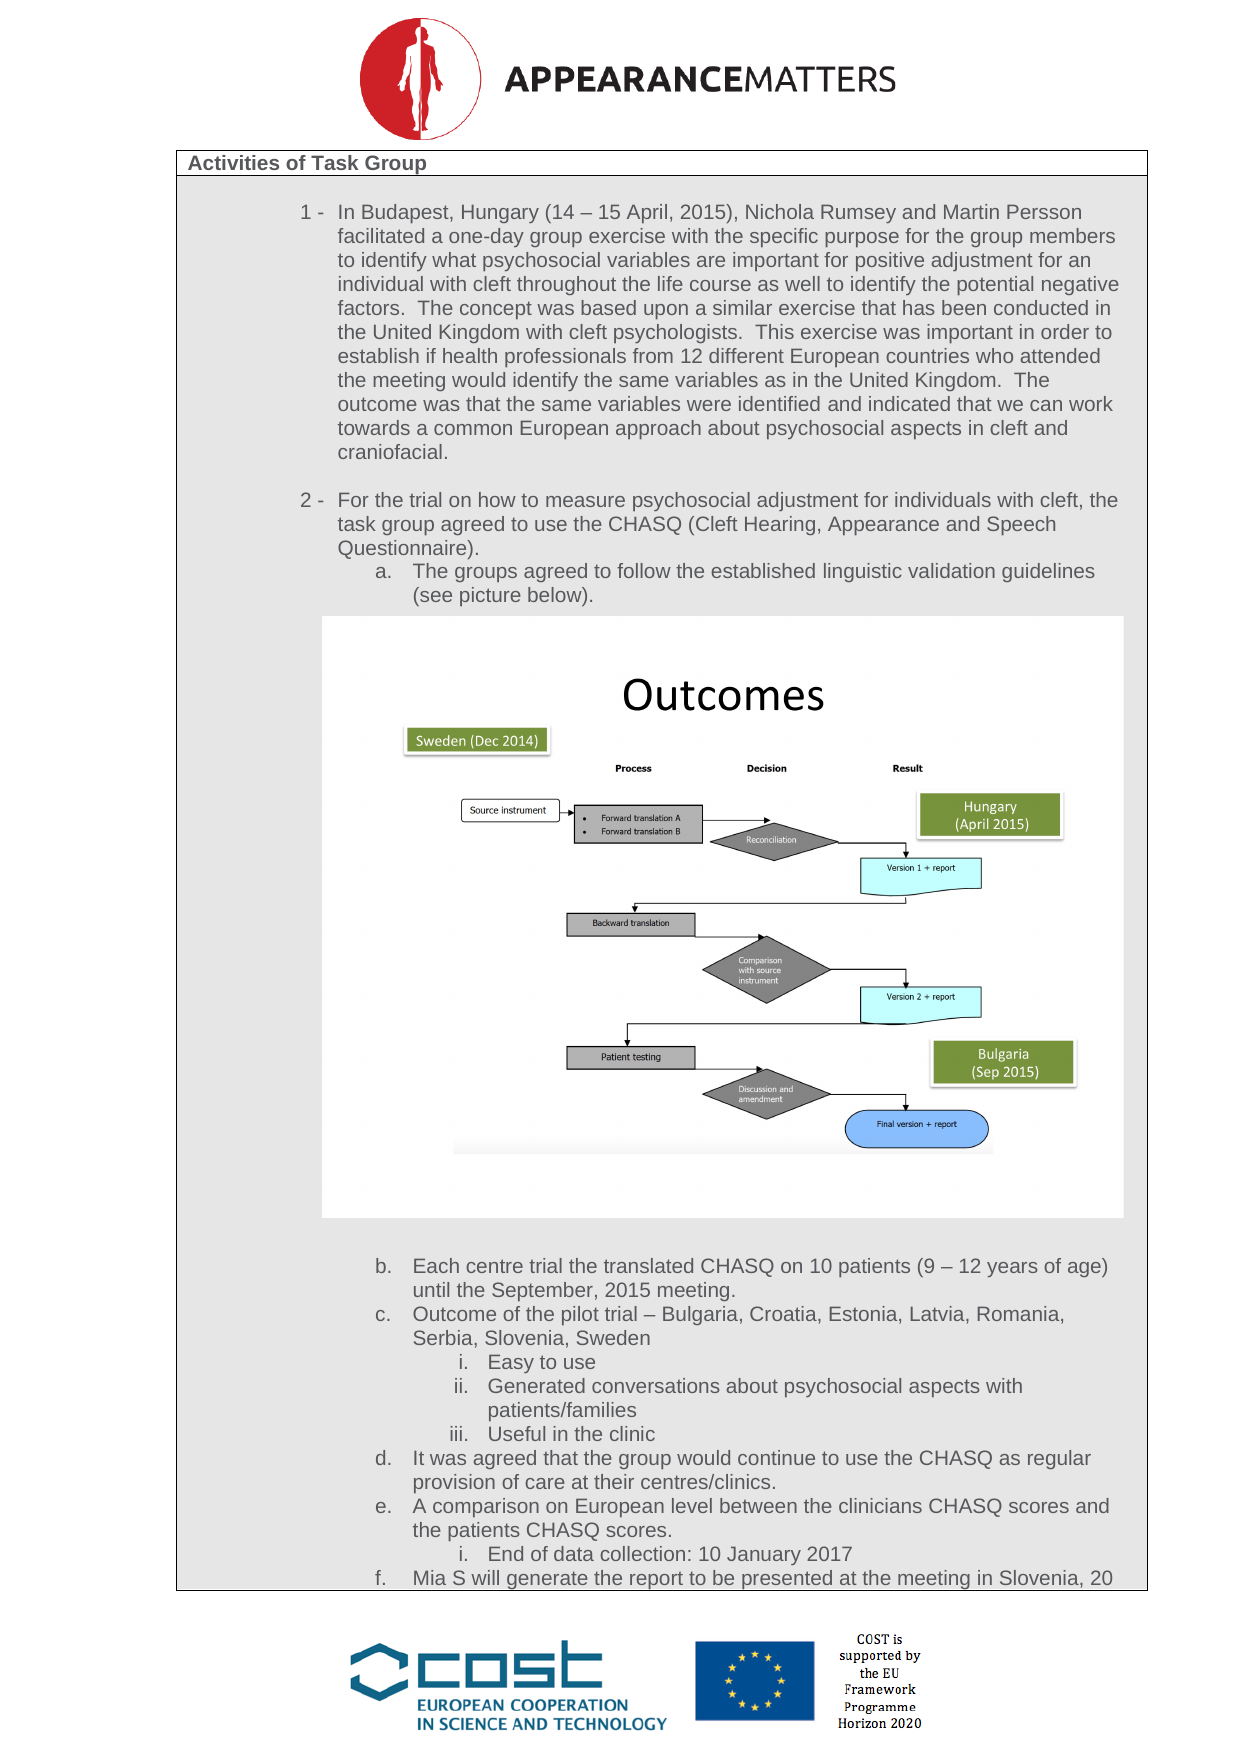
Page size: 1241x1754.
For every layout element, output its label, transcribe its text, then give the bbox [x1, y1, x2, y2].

table_header Activities of Task Group [177, 151, 1147, 175]
picture [336, 1624, 923, 1740]
picture [322, 616, 1124, 1218]
picture [354, 12, 903, 147]
